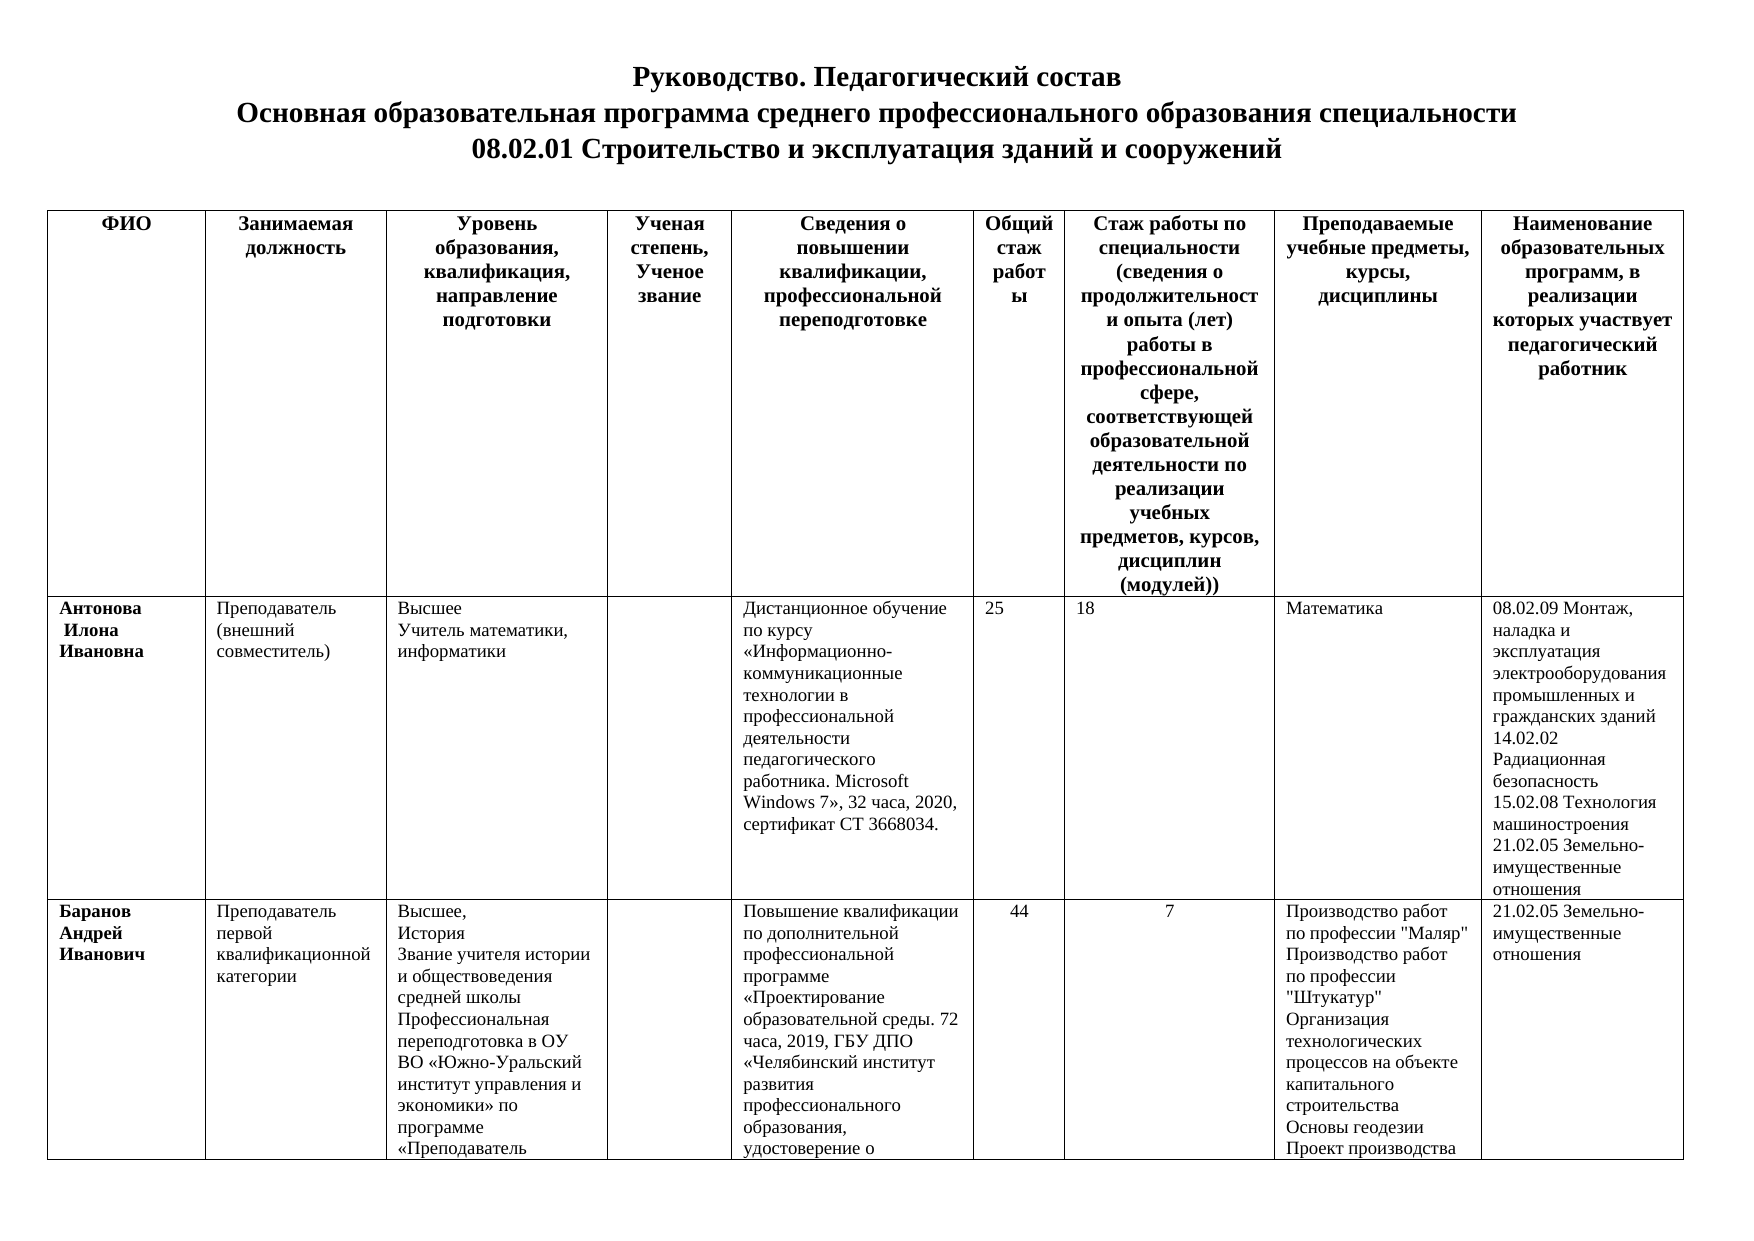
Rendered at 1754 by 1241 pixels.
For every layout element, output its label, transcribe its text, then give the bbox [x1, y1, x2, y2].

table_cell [206, 900, 386, 1159]
text Основная образовательная программа среднего профессионального образования специальности [59, 95, 1695, 129]
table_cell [387, 900, 607, 1159]
table_cell [608, 597, 731, 899]
table_cell Высшее Учитель математики, информатики [387, 597, 607, 899]
table_cell 44 [974, 900, 1064, 1159]
table_cell Антонова Илона Ивановна [48, 597, 205, 899]
table_header Преподаваемые учебные предметы, курсы, дисциплины [1275, 211, 1481, 596]
text 08.02.01 Строительство и эксплуатация зданий и сооружений [59, 131, 1695, 165]
table_header Стаж работы по специальности (сведения о продолжительности опыта (лет) работы в профессиональной сфере, соответствующей образовательной деятельности по реализации учебных предметов, курсов, дисциплин (модулей)) [1065, 211, 1274, 596]
table_cell 08.02.09 Монтаж, наладка и эксплуатация электрооборудования промышленных и гражданских зданий 14.02.02 Радиационная безопасность 15.02.08 Технология машиностроения 21.02.05 Земельно-имущественные отношения [1482, 597, 1683, 899]
table_cell Преподаватель (внешний совместитель) [206, 597, 386, 899]
table_header Уровень образования, квалификация, направление подготовки [387, 211, 607, 596]
table_header Сведения о повышении квалификации, профессиональной переподготовке [732, 211, 973, 596]
text Руководство. Педагогический состав [59, 59, 1695, 93]
table_cell Математика [1275, 597, 1481, 899]
table_header Наименование образовательных программ, в реализации которых участвует педагогический работник [1482, 211, 1683, 596]
table_cell [608, 900, 731, 1159]
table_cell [1482, 900, 1683, 1159]
table_cell 18 [1065, 597, 1274, 899]
table_cell 25 [974, 597, 1064, 899]
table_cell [48, 900, 205, 1159]
table_header Общий стаж работы [974, 211, 1064, 596]
table_header ФИО [48, 211, 205, 596]
table_cell Дистанционное обучение по курсу «Информационно-коммуникационные технологии в профессиональной деятельности педагогического работника. Microsoft Windows 7», 32 часа, 2020, сертификат СТ 3668034. [732, 597, 973, 899]
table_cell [1275, 900, 1481, 1159]
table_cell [732, 900, 973, 1159]
table_cell 7 [1065, 900, 1274, 1159]
table_header Ученая степень, Ученое звание [608, 211, 731, 596]
table_header Занимаемая должность [206, 211, 386, 596]
